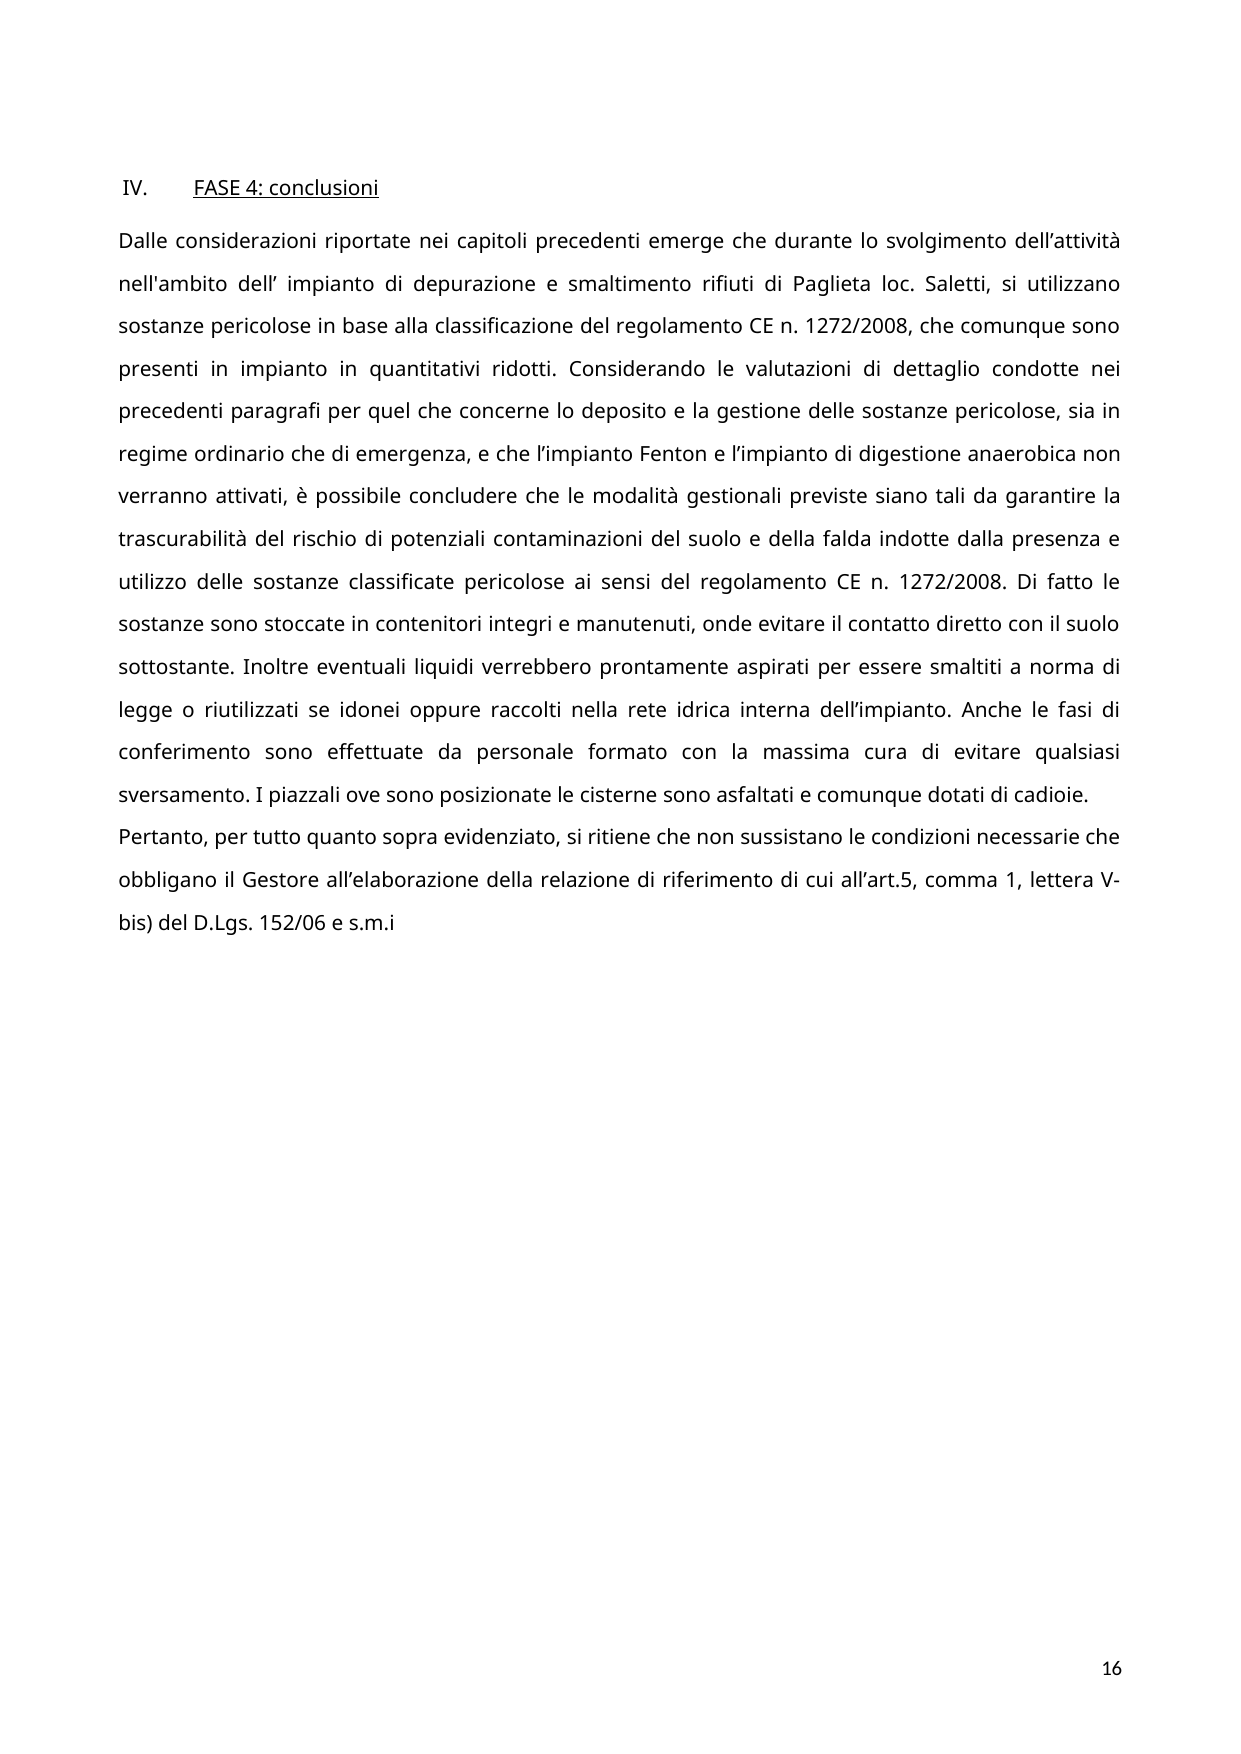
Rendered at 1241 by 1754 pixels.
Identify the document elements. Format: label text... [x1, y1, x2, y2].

text Dalle considerazioni riportate nei capitoli precedenti emerge che durante lo svolgimento dell’attività nell'ambito dell’ impianto di depurazione e smaltimento rifiuti di Paglieta loc. Saletti, si utilizzano sostanze pericolose in base alla classificazione del regolamento CE n. 1272/2008, che comunque sono presenti in impianto in quantitativi ridotti. Considerando le valutazioni di dettaglio condotte nei precedenti paragrafi per quel che concerne lo deposito e la gestione delle sostanze pericolose, sia in regime ordinario che di emergenza, e che l’impianto Fenton e l’impianto di digestione anaerobica non verranno attivati, è possibile concludere che le modalità gestionali previste siano tali da garantire la trascurabilità del rischio di potenziali contaminazioni del suolo e della falda indotte dalla presenza e utilizzo delle sostanze classificate pericolose ai sensi del regolamento CE n. 1272/2008. Di fatto le sostanze sono stoccate in contenitori integri e manutenuti, onde evitare il contatto diretto con il suolo sottostante. Inoltre eventuali liquidi verrebbero prontamente aspirati per essere smaltiti a norma di legge o riutilizzati se idonei oppure raccolti nella rete idrica interna dell’impianto. Anche le fasi di conferimento sono effettuate da personale formato con la massima cura di evitare qualsiasi sversamento. I piazzali ove sono posizionate le cisterne sono asfaltati e comunque dotati di cadioie. [118, 226, 1122, 808]
text Pertanto, per tutto quanto sopra evidenziato, si ritiene che non sussistano le condizioni necessarie che obbligano il Gestore all’elaborazione della relazione di riferimento di cui all’art.5, comma 1, lettera V-bis) del D.Lgs. 152/06 e s.m.i [118, 822, 1122, 936]
list FASE 4: conclusioni [148, 173, 1122, 201]
